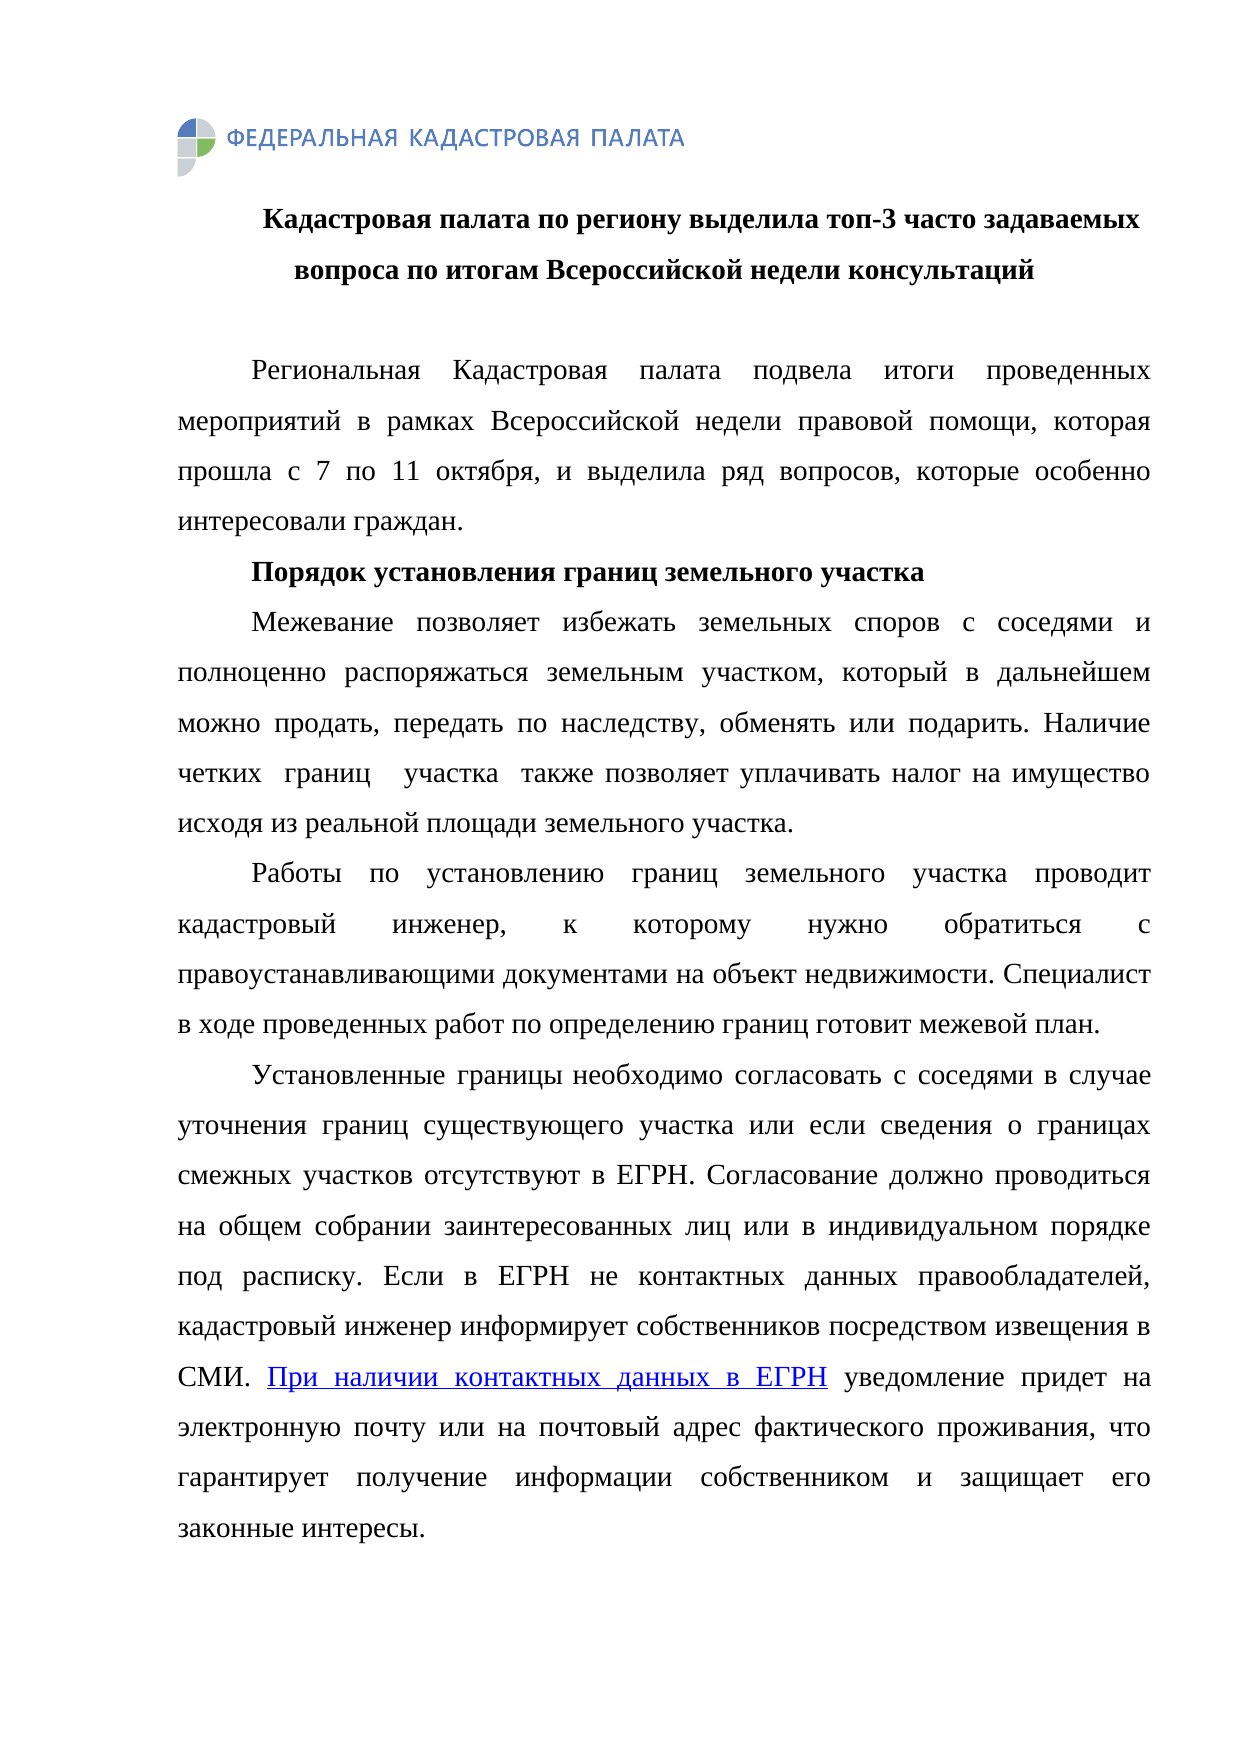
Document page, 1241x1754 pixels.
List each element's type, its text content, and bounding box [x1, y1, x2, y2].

text Работы по установлению границ земельного участка проводит кадастровый инженер, к которому нужно обратиться с правоустанавливающими документами на объект недвижимости. Специалист в ходе проведенных работ по определению границ готовит межевой план. [177, 856, 1152, 1040]
text Региональная Кадастровая палата подвела итоги проведенных мероприятий в рамках Всероссийской недели правовой помощи, которая прошла с 7 по 11 октября, и выделила ряд вопросов, которые особенно интересовали граждан. [177, 352, 1152, 537]
text Межевание позволяет избежать земельных споров с соседями и полноценно распоряжаться земельным участком, который в дальнейшем можно продать, передать по наследству, обменять или подарить. Наличие четких границ участка также позволяет уплачивать налог на имущество исходя из реальной площади земельного участка. [177, 604, 1152, 839]
picture [177, 118, 684, 177]
text Установленные границы необходимо согласовать с соседями в случае уточнения границ существующего участка или если сведения о границах смежных участков отсутствуют в ЕГРН. Согласование должно проводиться на общем собрании заинтересованных лиц или в индивидуальном порядке под расписку. Если в ЕГРН не контактных данных правообладателей, кадастровый инженер информирует собственников посредством извещения в СМИ. При наличии контактных данных в ЕГРН уведомление придет на электронную почту или на почтовый адрес фактического проживания, что гарантирует получение информации собственником и защищает его законные интересы. [177, 1057, 1152, 1543]
text Кадастровая палата по региону выделила топ-3 часто задаваемых вопроса по итогам Всероссийской недели консультаций [177, 202, 1152, 285]
text Порядок установления границ земельного участка [177, 554, 1152, 587]
